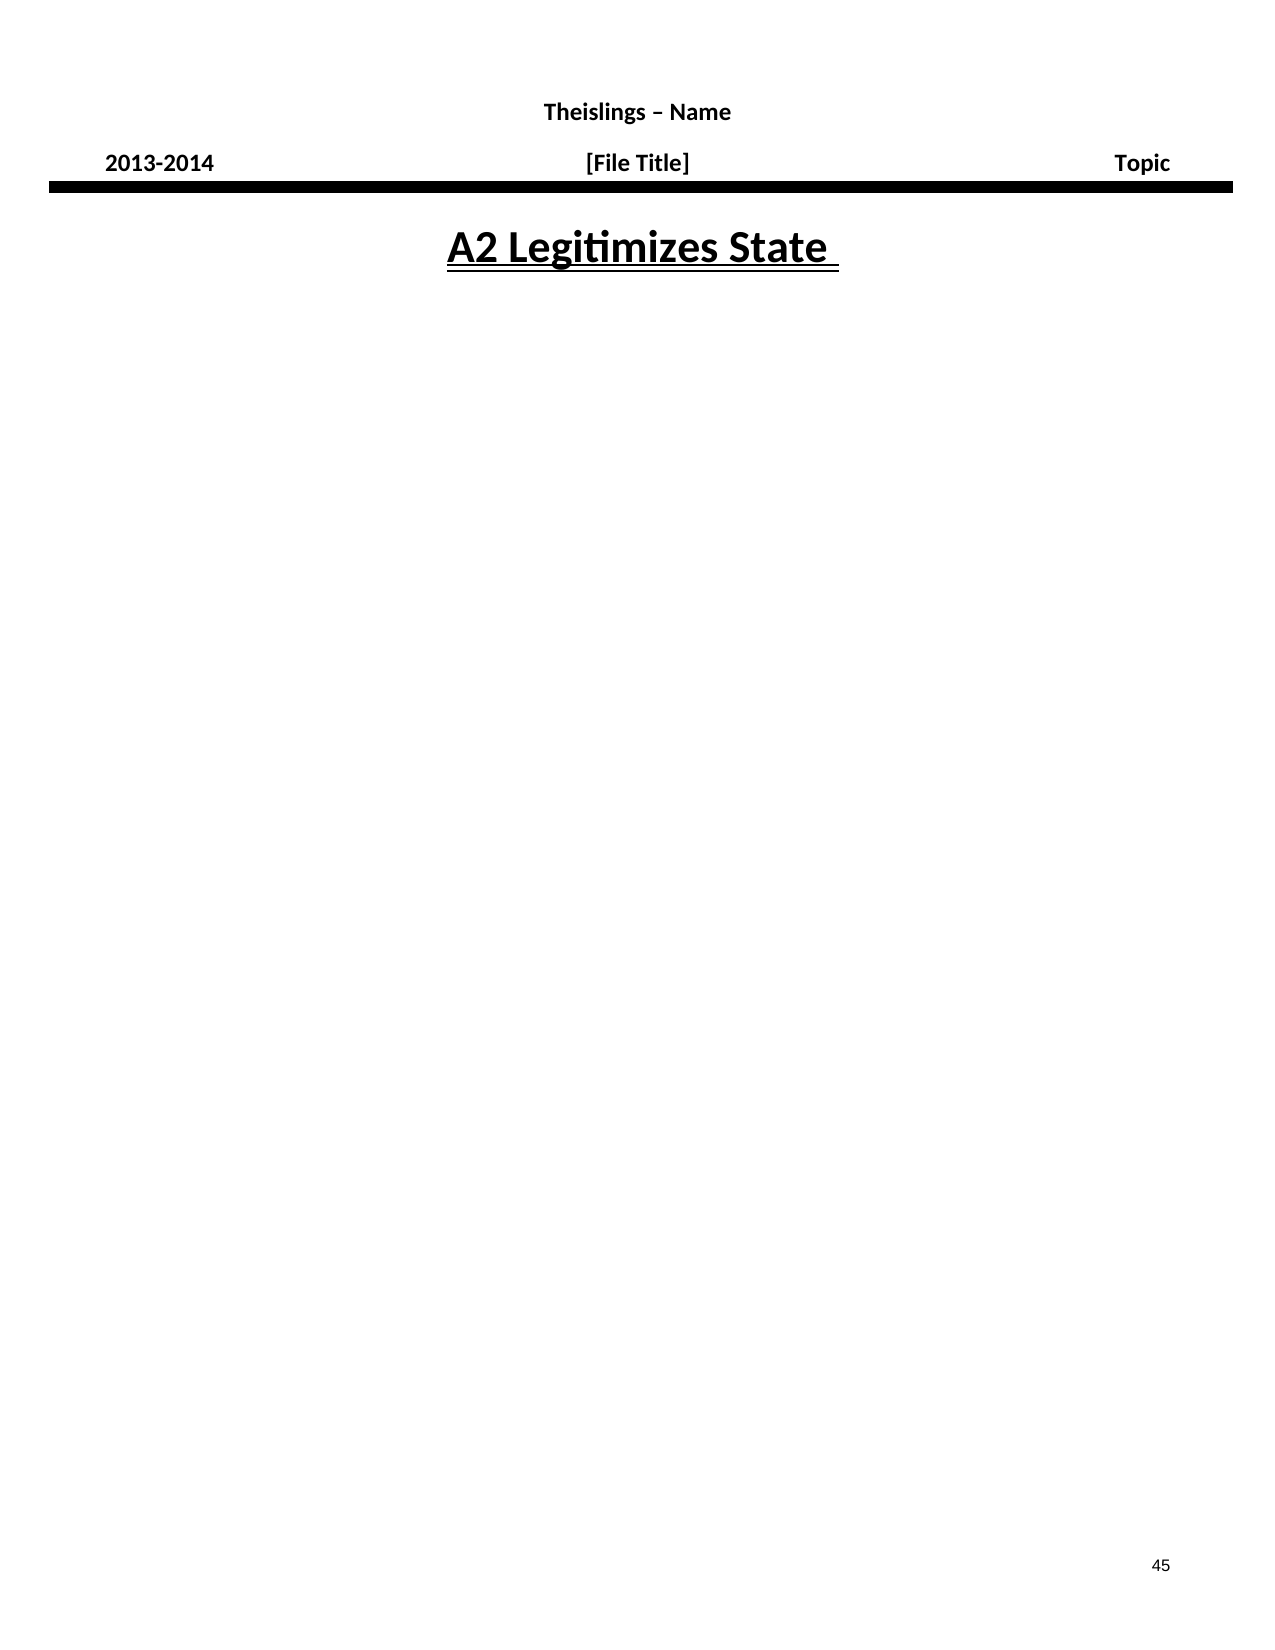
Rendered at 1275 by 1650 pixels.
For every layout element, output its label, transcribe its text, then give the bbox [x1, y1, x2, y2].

subtitle A2 Legitimizes State [105, 218, 1170, 274]
